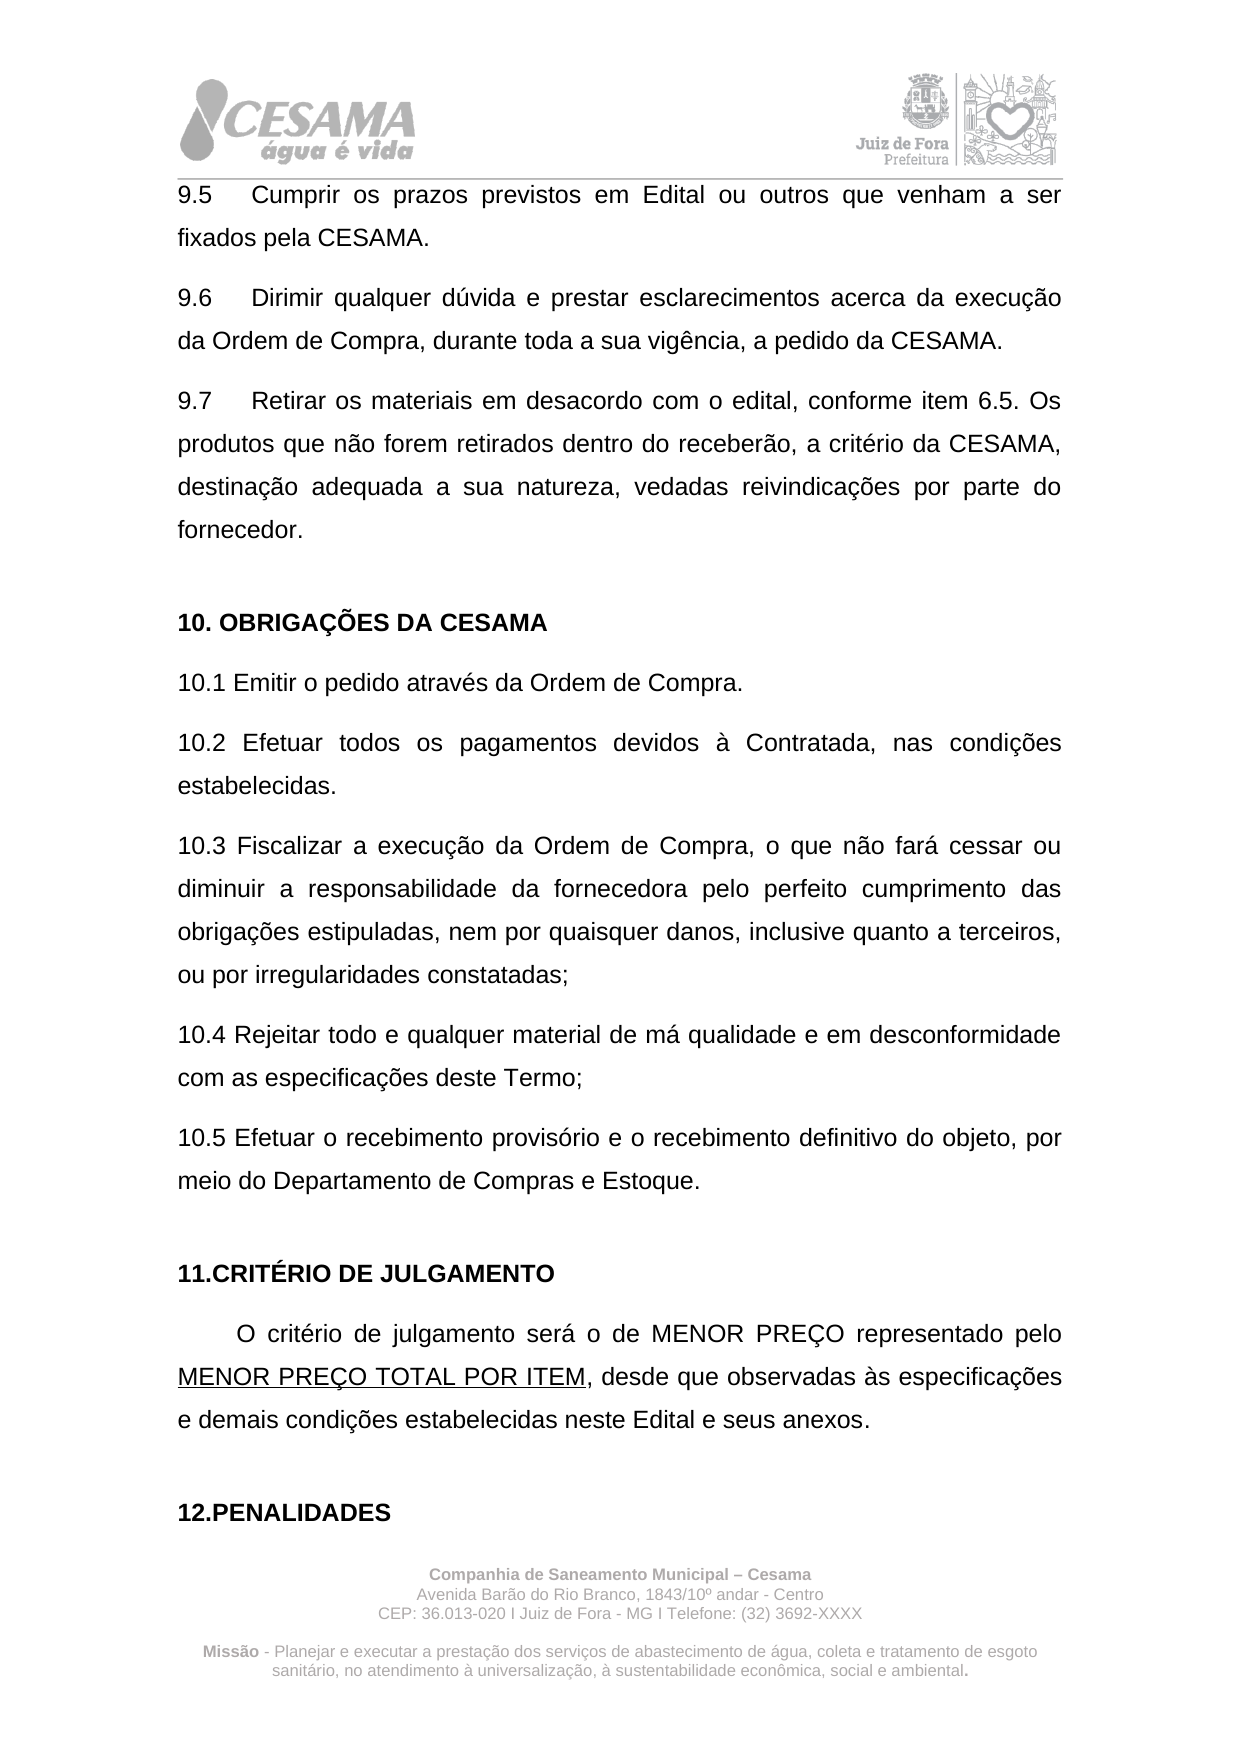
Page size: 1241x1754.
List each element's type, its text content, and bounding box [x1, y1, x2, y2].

picture [177, 73, 1064, 180]
text 9.7 Retirar os materiais em desacordo com o edital, conforme item 6.5. Os produtos que não forem retirados dentro do receberão, a critério da CESAMA, destinação adequada a sua natureza, vedadas reivindicações por parte do fornecedor. [177, 386, 1063, 544]
text 9.6 Dirimir qualquer dúvida e prestar esclarecimentos acerca da execução da Ordem de Compra, durante toda a sua vigência, a pedido da CESAMA. [177, 283, 1063, 355]
text O critério de julgamento será o de MENOR PREÇO representado pelo MENOR PREÇO TOTAL POR ITEM, desde que observadas às especificações e demais condições estabelecidas neste Edital e seus anexos. [177, 1319, 1063, 1434]
text 12.PENALIDADES [177, 1498, 1063, 1527]
text 10.4 Rejeitar todo e qualquer material de má qualidade e em desconformidade com as especificações deste Termo; [177, 1020, 1063, 1092]
text 9.5 Cumprir os prazos previstos em Edital ou outros que venham a ser fixados pela CESAMA. [177, 180, 1063, 252]
text 10.1 Emitir o pedido através da Ordem de Compra. [177, 668, 1063, 697]
text 10.3 Fiscalizar a execução da Ordem de Compra, o que não fará cessar ou diminuir a responsabilidade da fornecedora pelo perfeito cumprimento das obrigações estipuladas, nem por quaisquer danos, inclusive quanto a terceiros, ou por irregularidades constatadas; [177, 831, 1063, 989]
text 10. OBRIGAÇÕES DA CESAMA [177, 608, 1063, 637]
text 11.CRITÉRIO DE JULGAMENTO [177, 1259, 1063, 1288]
text 10.2 Efetuar todos os pagamentos devidos à Contratada, nas condições estabelecidas. [177, 728, 1063, 800]
text 10.5 Efetuar o recebimento provisório e o recebimento definitivo do objeto, por meio do Departamento de Compras e Estoque. [177, 1123, 1063, 1195]
